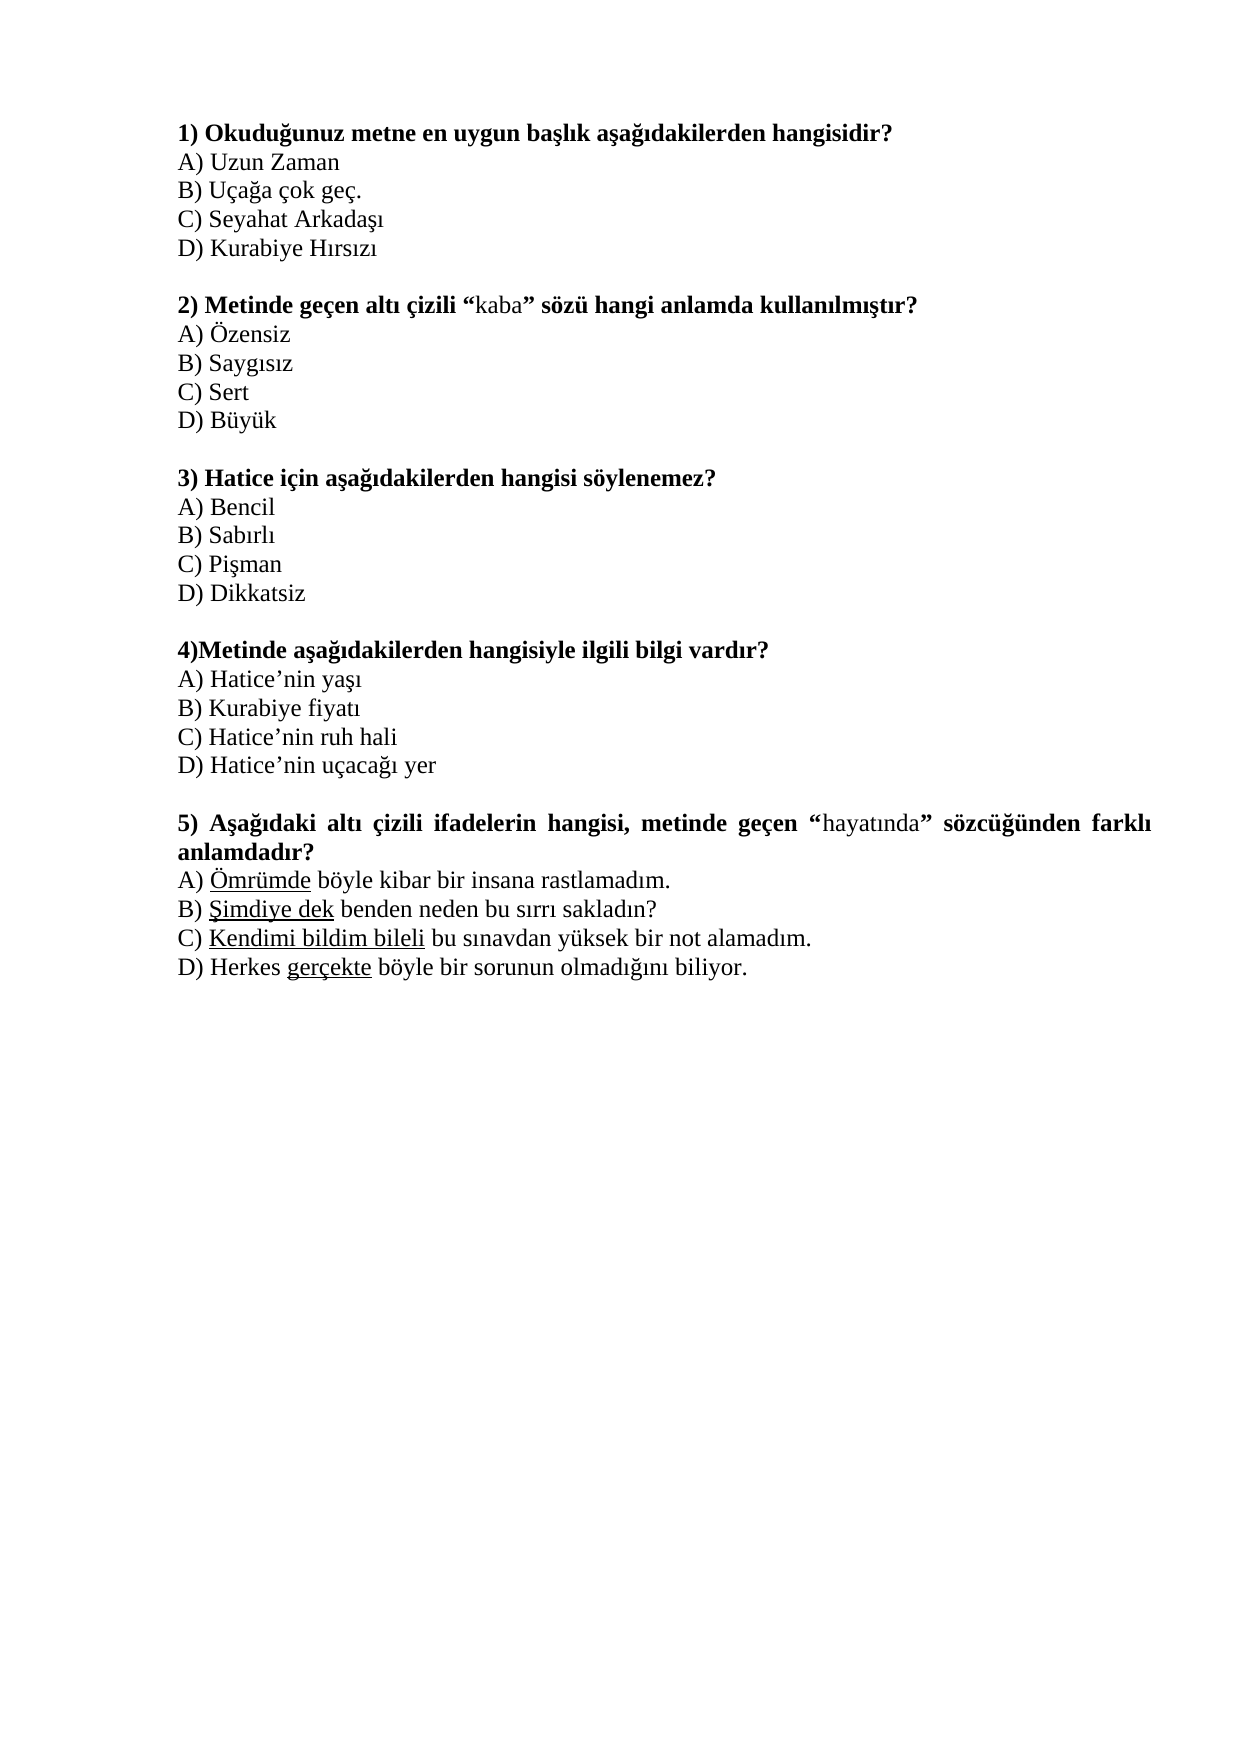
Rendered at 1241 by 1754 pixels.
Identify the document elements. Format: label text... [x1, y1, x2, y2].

text D) Kurabiye Hırsızı [177, 233, 1152, 262]
text 2) Metinde geçen altı çizili “kaba” sözü hangi anlamda kullanılmıştır? [177, 291, 1152, 319]
text B) Kurabiye fiyatı [177, 693, 1152, 722]
text 4)Metinde aşağıdakilerden hangisiyle ilgili bilgi vardır? [177, 636, 1152, 664]
text B) Sabırlı [177, 521, 1152, 549]
text D) Dikkatsiz [177, 578, 1152, 607]
text A) Özensiz [177, 319, 1152, 348]
text C) Seyahat Arkadaşı [177, 204, 1152, 233]
text 3) Hatice için aşağıdakilerden hangisi söylenemez? [177, 463, 1152, 492]
text B) Uçağa çok geç. [177, 176, 1152, 204]
text A) Hatice’nin yaşı [177, 664, 1152, 693]
text A) Uzun Zaman [177, 147, 1152, 176]
text D) Herkes gerçekte böyle bir sorunun olmadığını biliyor. [177, 952, 1152, 981]
text C) Kendimi bildim bileli bu sınavdan yüksek bir not alamadım. [177, 923, 1152, 952]
text C) Hatice’nin ruh hali [177, 722, 1152, 751]
text D) Büyük [177, 406, 1152, 434]
text C) Pişman [177, 549, 1152, 578]
text B) Şimdiye dek benden neden bu sırrı sakladın? [177, 894, 1152, 923]
text C) Sert [177, 377, 1152, 406]
text 5) Aşağıdaki altı çizili ifadelerin hangisi, metinde geçen “hayatında” sözcüğünden farklı anlamdadır? [177, 808, 1152, 866]
text B) Saygısız [177, 348, 1152, 377]
text 1) Okuduğunuz metne en uygun başlık aşağıdakilerden hangisidir? [177, 118, 1152, 147]
text D) Hatice’nin uçacağı yer [177, 751, 1152, 779]
text A) Ömrümde böyle kibar bir insana rastlamadım. [177, 866, 1152, 894]
text A) Bencil [177, 492, 1152, 521]
